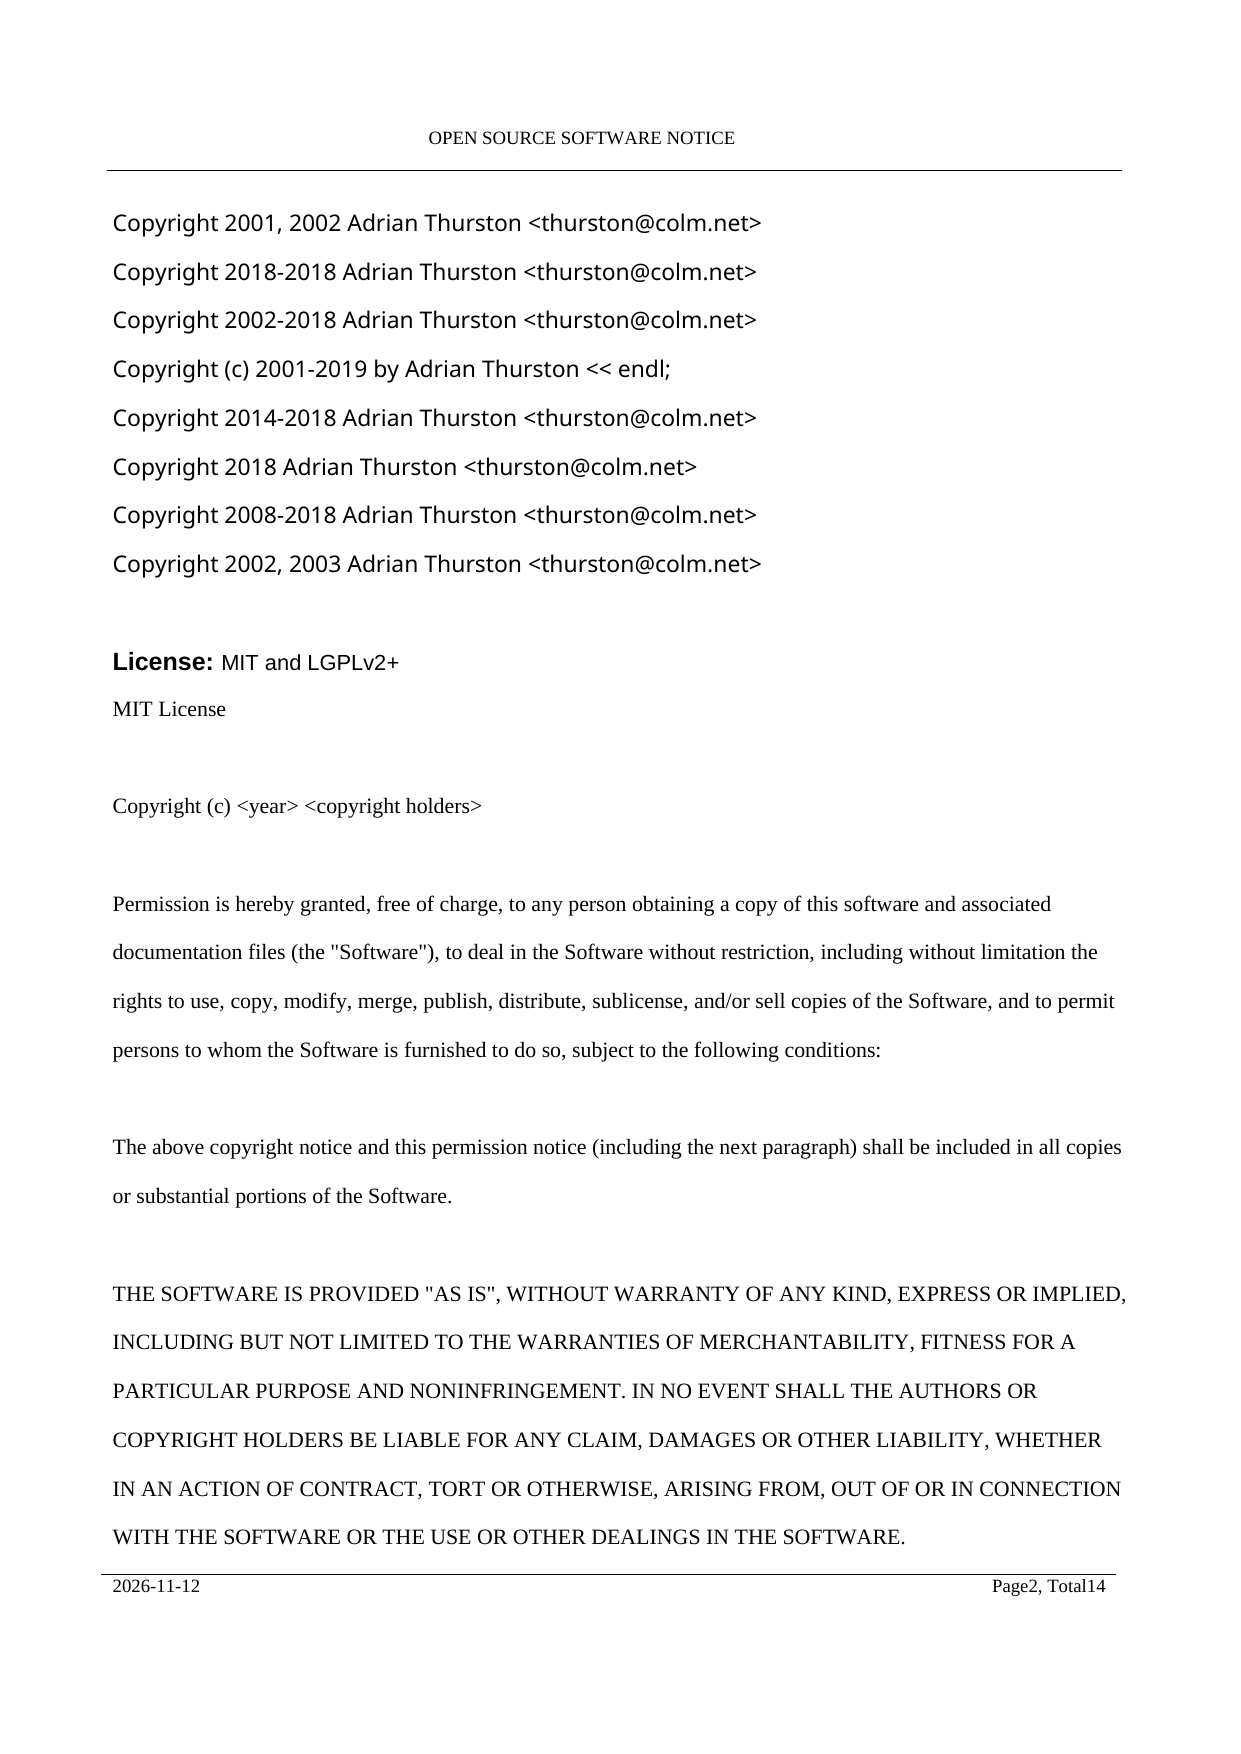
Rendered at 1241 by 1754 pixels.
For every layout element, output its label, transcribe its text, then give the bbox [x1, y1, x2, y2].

text License: MIT and LGPLv2+ [112, 645, 1128, 678]
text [112, 692, 1128, 1553]
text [112, 206, 1128, 629]
